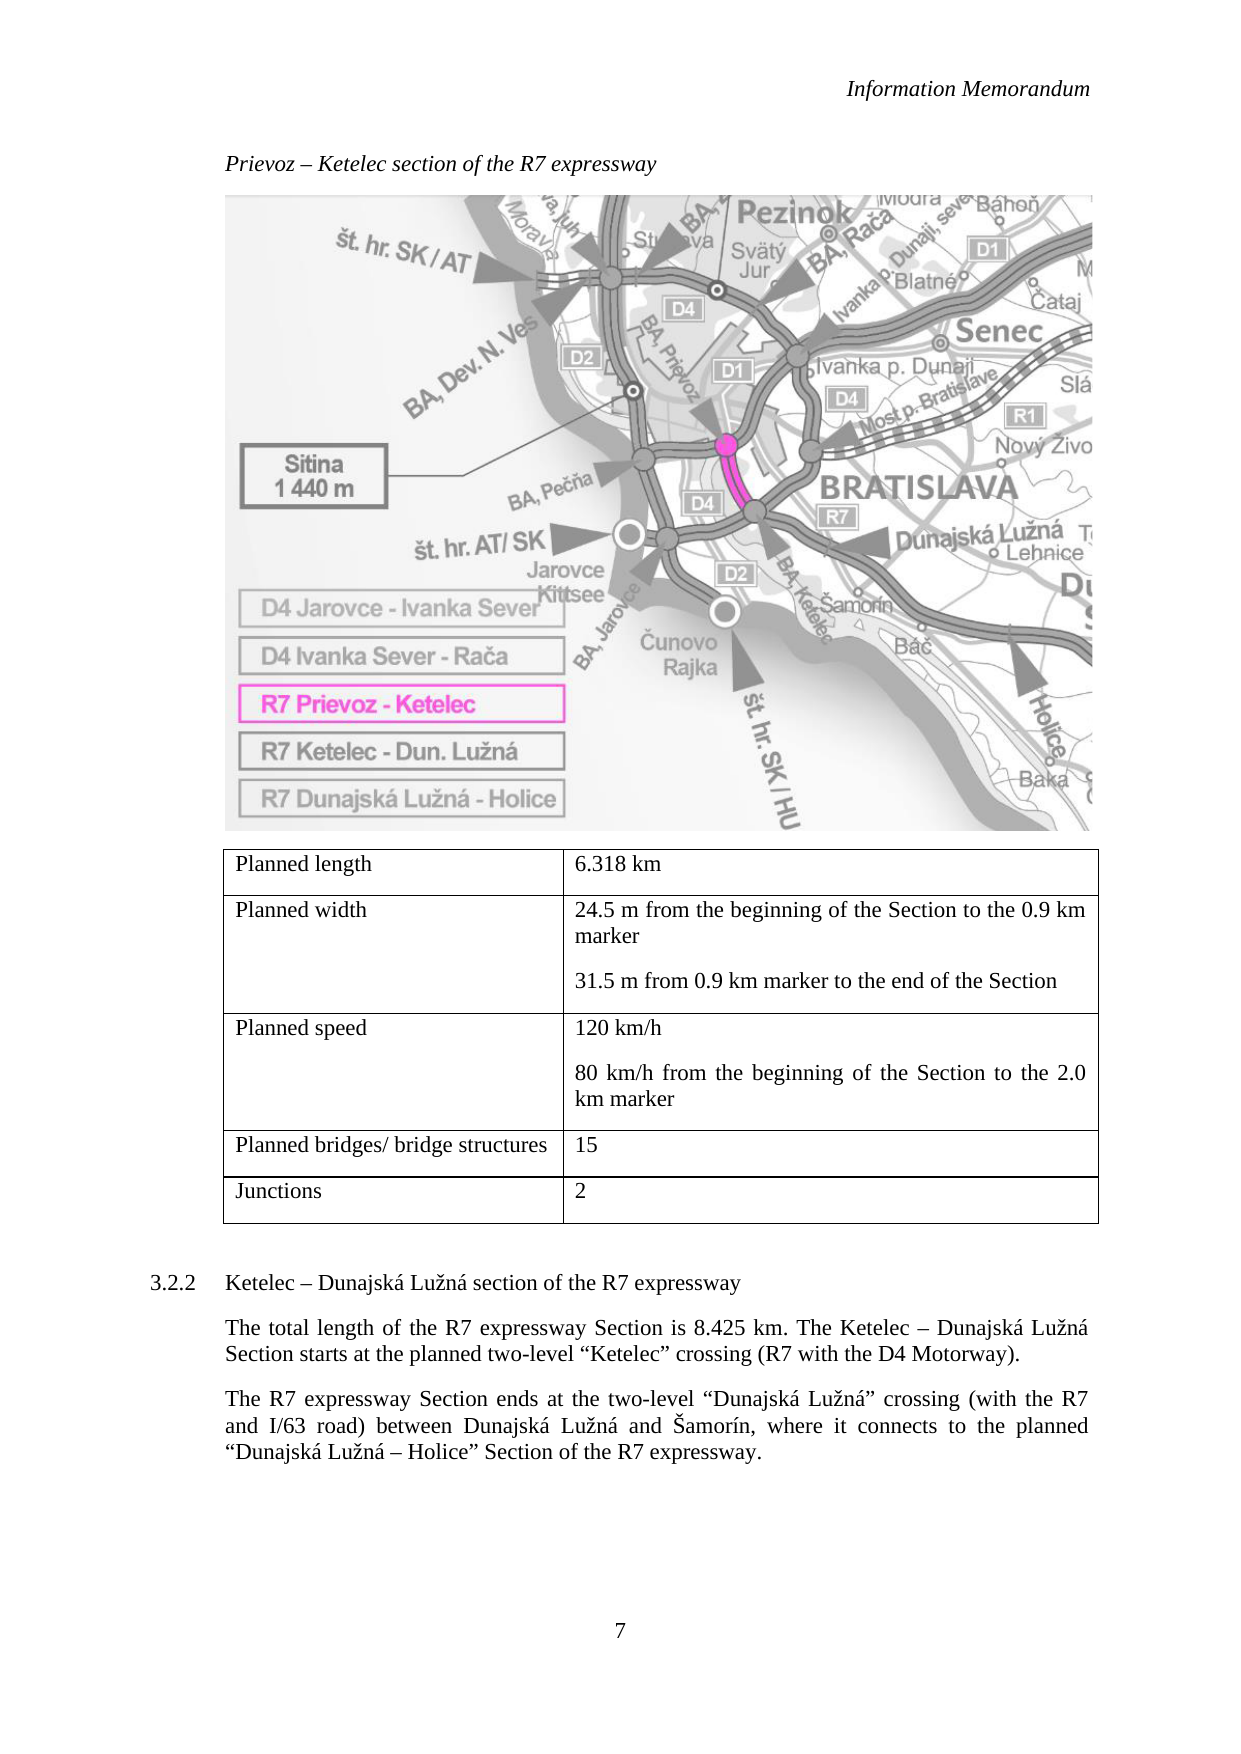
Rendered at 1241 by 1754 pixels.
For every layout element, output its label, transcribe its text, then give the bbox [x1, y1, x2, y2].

table_cell Planned speed [224, 1014, 563, 1130]
table_cell 15 [564, 1131, 1098, 1176]
table_cell 2 [564, 1178, 1098, 1223]
table_cell Planned width [224, 896, 563, 1013]
text Prievoz – Ketelec section of the R7 expressway [225, 150, 1090, 176]
table_cell 24.5 m from the beginning of the Section to the 0.9 km marker 31.5 m from 0.9 km marker to the end of the Section [564, 896, 1098, 1013]
text The total length of the R7 expressway Section is 8.425 km. The Ketelec – Dunajská Lužná Section starts at the planned two-level “Ketelec” crossing (R7 with the D4 Motorway). [225, 1314, 1090, 1367]
table_cell 120 km/h 80 km/h from the beginning of the Section to the 2.0 km marker [564, 1014, 1098, 1130]
table_header Planned length [224, 850, 563, 895]
table_header 6.318 km [564, 850, 1098, 895]
subtitle Ketelec – Dunajská Lužná section of the R7 expressway [150, 1269, 1090, 1295]
table_cell Junctions [224, 1178, 563, 1223]
table_cell Planned bridges/ bridge structures [224, 1131, 563, 1176]
text The R7 expressway Section ends at the two-level “Dunajská Lužná” crossing (with the R7 and I/63 road) between Dunajská Lužná and Šamorín, where it connects to the planned “Dunajská Lužná – Holice” Section of the R7 expressway. [225, 1385, 1090, 1464]
